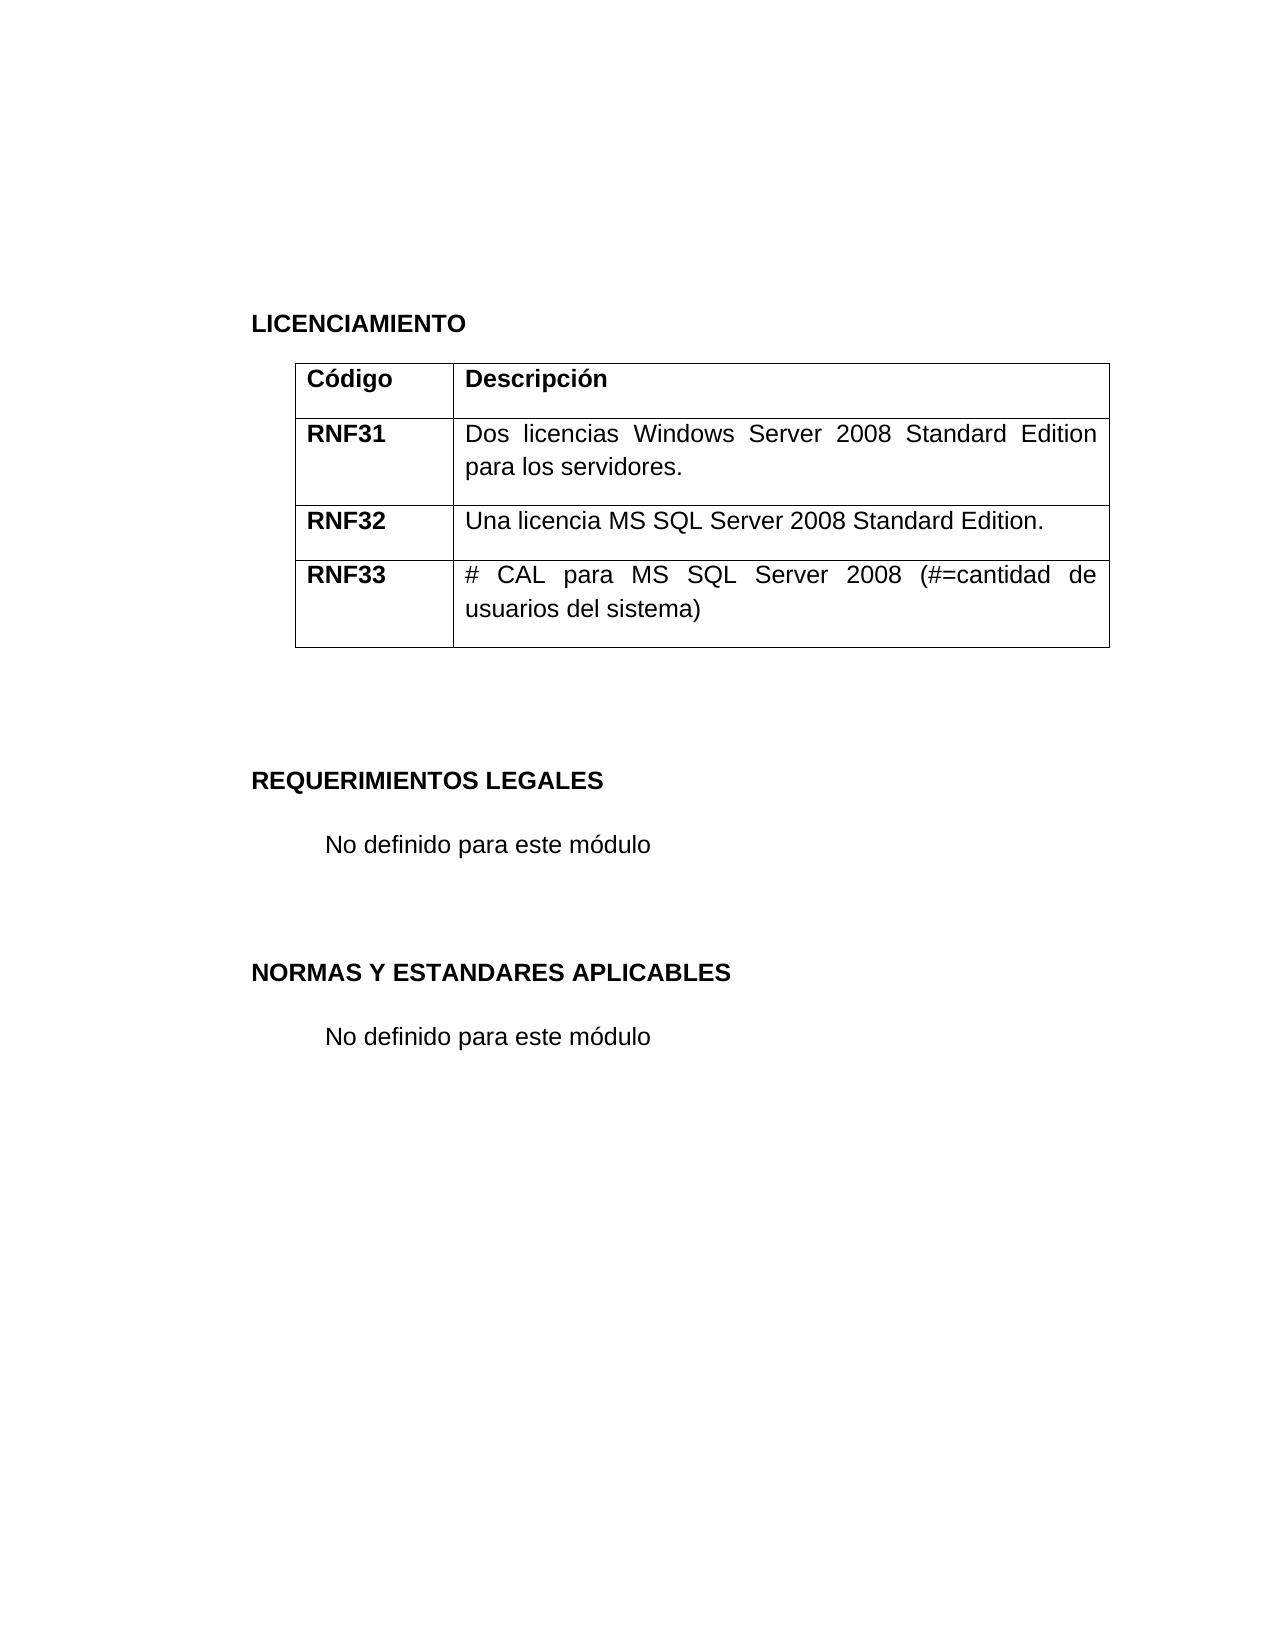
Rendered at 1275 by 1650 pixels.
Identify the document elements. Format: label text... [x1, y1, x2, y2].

table_cell Dos licencias Windows Server 2008 Standard Edition para los servidores. [454, 419, 1109, 505]
table_cell # CAL para MS SQL Server 2008 (#=cantidad de usuarios del sistema) [454, 561, 1109, 647]
table_cell RNF31 [296, 419, 453, 505]
text No definido para este módulo [251, 1022, 1098, 1050]
text NORMAS Y ESTANDARES APLICABLES [177, 958, 1098, 986]
table_header Código [296, 364, 453, 417]
table_cell RNF33 [296, 561, 453, 647]
text REQUERIMIENTOS LEGALES [177, 766, 1098, 794]
table_cell Una licencia MS SQL Server 2008 Standard Edition. [454, 506, 1109, 559]
text LICENCIAMIENTO [177, 309, 1098, 338]
text No definido para este módulo [251, 830, 1098, 858]
table_cell RNF32 [296, 506, 453, 559]
table_header Descripción [454, 364, 1109, 417]
